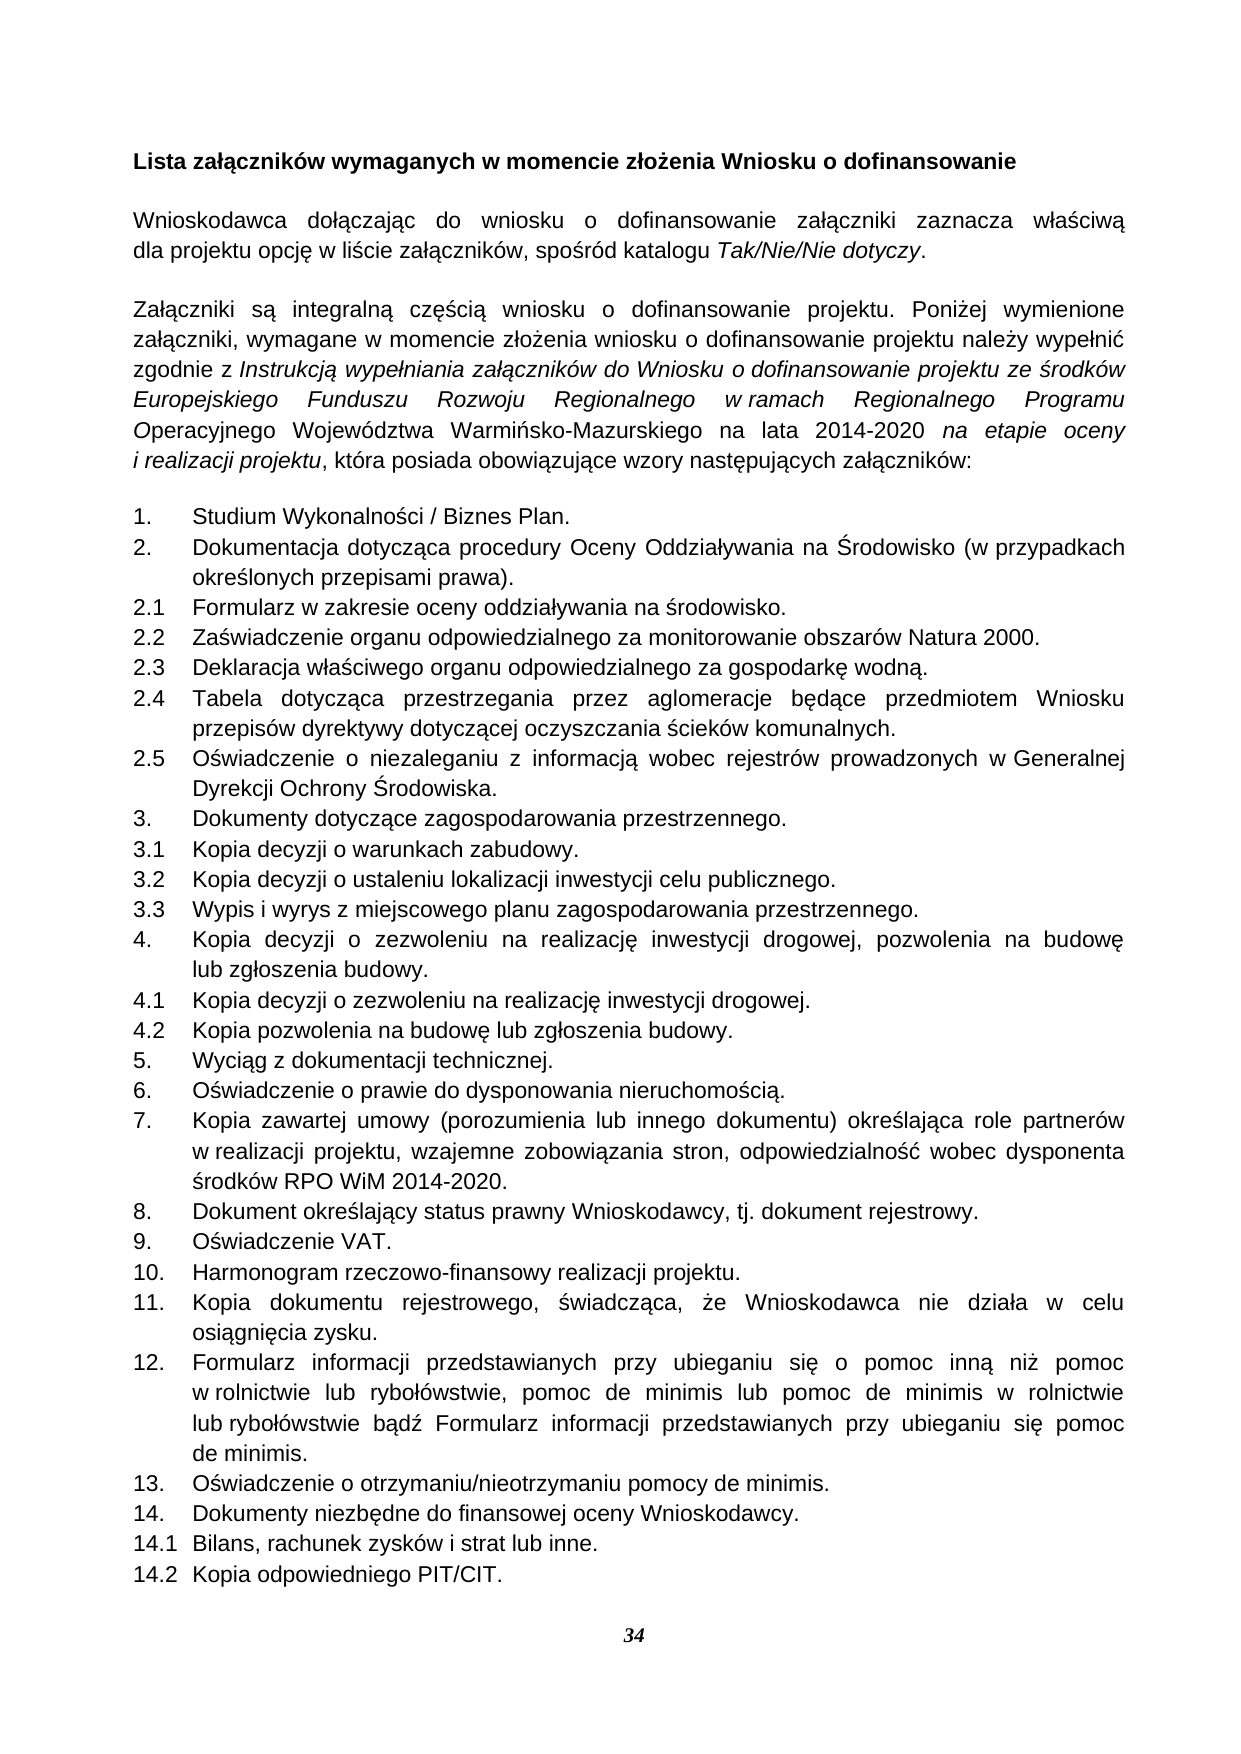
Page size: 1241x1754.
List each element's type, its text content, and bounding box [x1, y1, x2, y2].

list Wyciąg z dokumentacji technicznej. [133, 1047, 1125, 1073]
list Bilans, rachunek zysków i strat lub inne. [133, 1530, 1125, 1557]
list Kopia decyzji o zezwoleniu na realizację inwestycji drogowej, pozwolenia na budowę lub zgłoszenia budowy. [133, 926, 1125, 983]
list Dokument określający status prawny Wnioskodawcy, tj. dokument rejestrowy. [133, 1198, 1125, 1224]
list Deklaracja właściwego organu odpowiedzialnego za gospodarkę wodną. [133, 654, 1125, 681]
list Oświadczenie o niezaleganiu z informacją wobec rejestrów prowadzonych w Generalnej Dyrekcji Ochrony Środowiska. [133, 745, 1125, 802]
list Kopia decyzji o zezwoleniu na realizację inwestycji drogowej. [133, 987, 1125, 1013]
list Kopia dokumentu rejestrowego, świadcząca, że Wnioskodawca nie działa w celu osiągnięcia zysku. [133, 1289, 1125, 1345]
list Oświadczenie o otrzymaniu/nieotrzymaniu pomocy de minimis. [133, 1470, 1125, 1496]
list Dokumentacja dotycząca procedury Oceny Oddziaływania na Środowisko (w przypadkach określonych przepisami prawa). [133, 533, 1125, 590]
list Formularz informacji przedstawianych przy ubieganiu się o pomoc inną niż pomoc w rolnictwie lub rybołówstwie, pomoc de minimis lub pomoc de minimis w rolnictwie lub rybołówstwie bądź Formularz informacji przedstawianych przy ubieganiu się pomoc de minimis. [133, 1349, 1125, 1466]
list Dokumenty dotyczące zagospodarowania przestrzennego. [133, 805, 1125, 832]
list Tabela dotycząca przestrzegania przez aglomeracje będące przedmiotem Wniosku przepisów dyrektywy dotyczącej oczyszczania ścieków komunalnych. [133, 684, 1125, 741]
list Zaświadczenie organu odpowiedzialnego za monitorowanie obszarów Natura 2000. [133, 624, 1125, 651]
text Wnioskodawca dołączając do wniosku o dofinansowanie załączniki zaznacza właściwą dla projektu opcję w liście załączników, spośród katalogu Tak/Nie/Nie dotyczy. [133, 207, 1125, 263]
list Harmonogram rzeczowo-finansowy realizacji projektu. [133, 1258, 1125, 1285]
list Dokumenty niezbędne do finansowej oceny Wnioskodawcy. [133, 1500, 1125, 1527]
list Kopia odpowiedniego PIT/CIT. [133, 1561, 1125, 1587]
list Formularz w zakresie oceny oddziaływania na środowisko. [133, 594, 1125, 620]
list Kopia decyzji o ustaleniu lokalizacji inwestycji celu publicznego. [133, 866, 1125, 892]
list Oświadczenie VAT. [133, 1228, 1125, 1255]
list Oświadczenie o prawie do dysponowania nieruchomością. [133, 1077, 1125, 1104]
text Załączniki są integralną częścią wniosku o dofinansowanie projektu. Poniżej wymienione załączniki, wymagane w momencie złożenia wniosku o dofinansowanie projektu należy wypełnić zgodnie z Instrukcją wypełniania załączników do Wniosku o dofinansowanie projektu ze środków Europejskiego Funduszu Rozwoju Regionalnego w ramach Regionalnego Programu Operacyjnego Województwa Warmińsko-Mazurskiego na lata 2014-2020 na etapie oceny i realizacji projektu, która posiada obowiązujące wzory następujących załączników: [133, 296, 1125, 473]
list Kopia decyzji o warunkach zabudowy. [133, 836, 1125, 862]
list Studium Wykonalności / Biznes Plan. [133, 503, 1125, 530]
list Kopia zawartej umowy (porozumienia lub innego dokumentu) określająca role partnerów w realizacji projektu, wzajemne zobowiązania stron, odpowiedzialność wobec dysponenta środków RPO WiM 2014-2020. [133, 1107, 1125, 1194]
list Kopia pozwolenia na budowę lub zgłoszenia budowy. [133, 1017, 1125, 1043]
list Wypis i wyrys z miejscowego planu zagospodarowania przestrzennego. [133, 896, 1125, 922]
subtitle Lista załączników wymaganych w momencie złożenia Wniosku o dofinansowanie [133, 148, 1125, 174]
